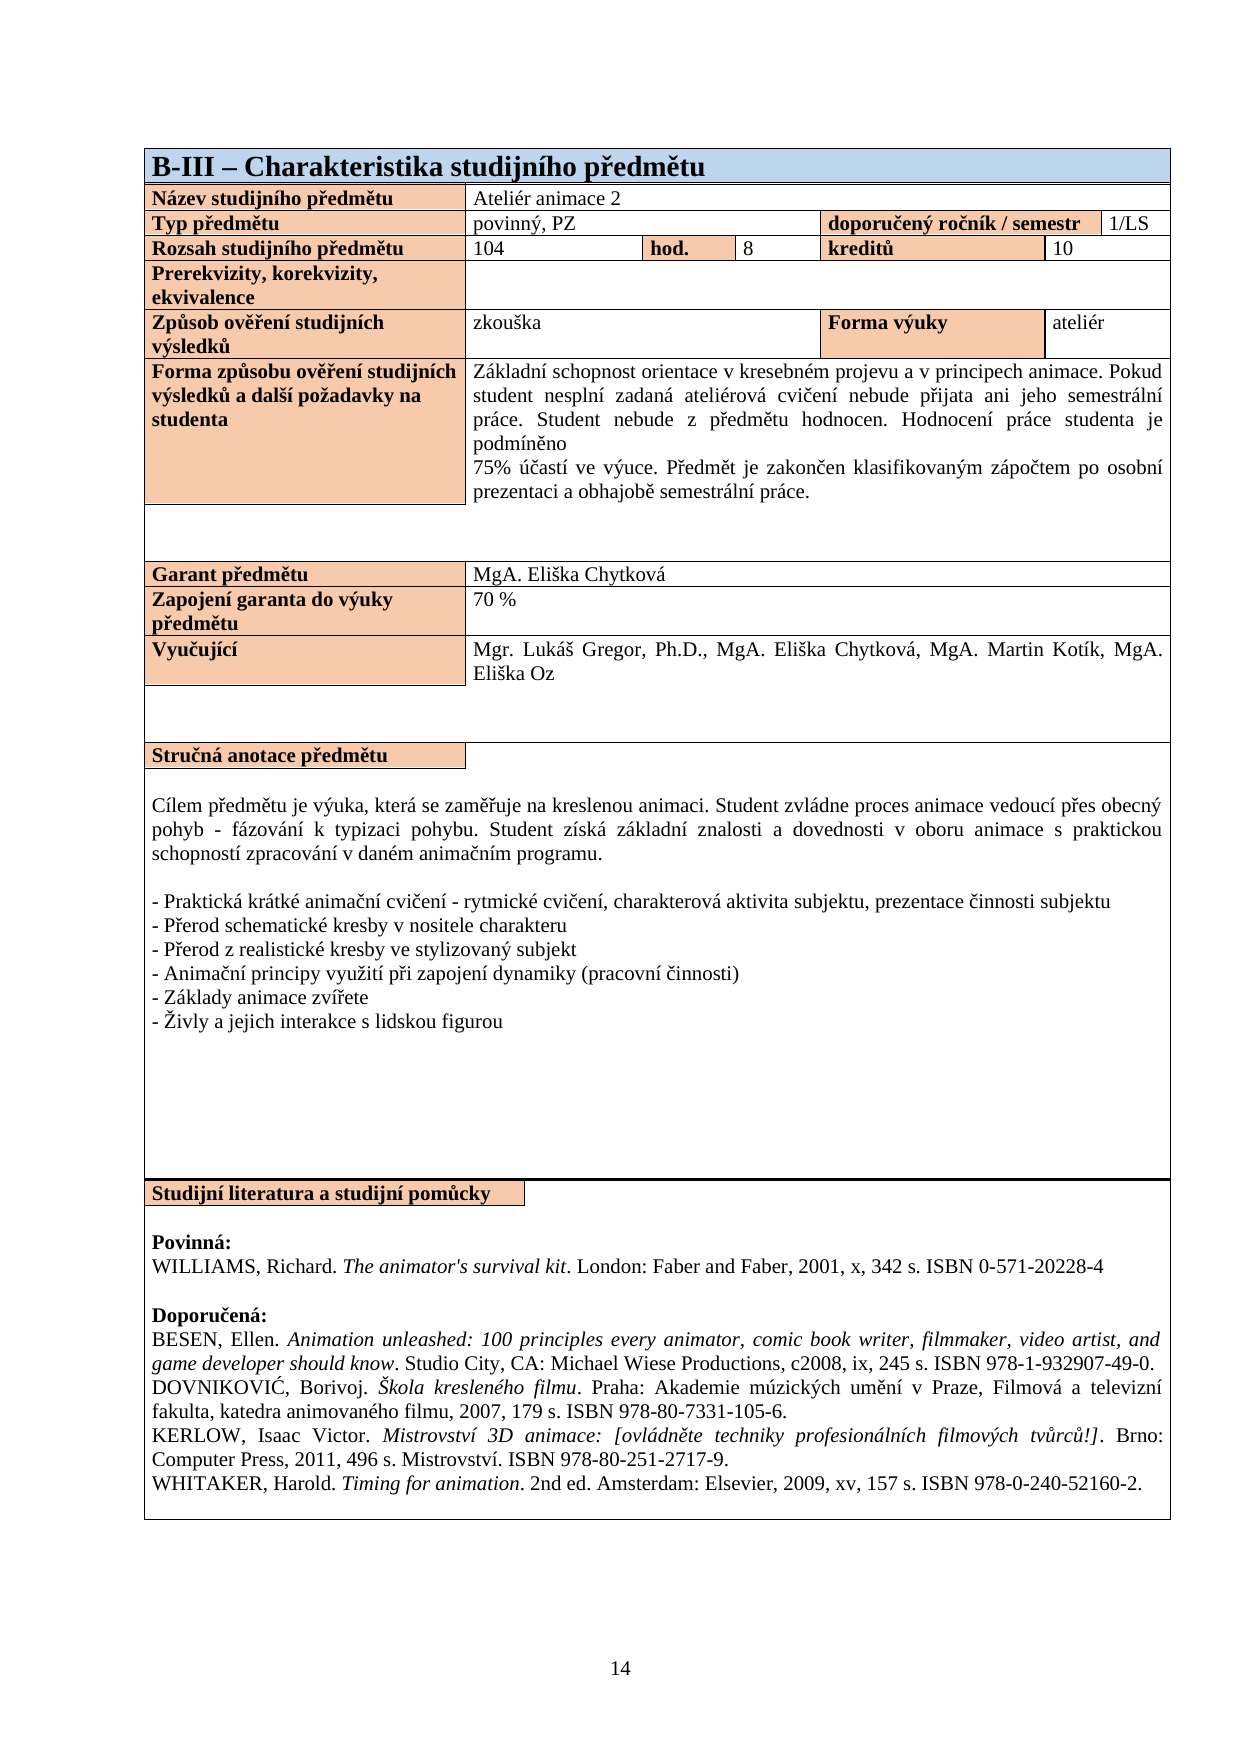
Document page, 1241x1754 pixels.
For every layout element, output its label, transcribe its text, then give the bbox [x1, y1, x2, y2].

table_cell Rozsah studijního předmětu [145, 236, 465, 260]
table_cell Ateliér animace 2 [466, 185, 1170, 209]
table_cell Cílem předmětu je výuka, která se zaměřuje na kreslenou animaci. Student zvládne proces animace vedoucí přes obecný pohyb - fázování k typizaci pohybu. Student získá základní znalosti a dovednosti v oboru animace s praktickou schopností zpracování v daném animačním programu. - Praktická krátké animační cvičení - rytmické cvičení, charakterová aktivita subjektu, prezentace činnosti subjektu - Přerod schematické kresby v nositele charakteru - Přerod z realistické kresby ve stylizovaný subjekt - Animační principy využití při zapojení dynamiky (pracovní činnosti) - Základy animace zvířete - Živly a jejich interakce s lidskou figurou [145, 768, 1170, 1178]
table_cell Mgr. Lukáš Gregor, Ph.D., MgA. Eliška Chytková, MgA. Martin Kotík, MgA. Eliška Oz [466, 636, 1170, 684]
table_cell Stručná anotace předmětu [145, 743, 465, 767]
table_cell [145, 685, 1170, 742]
table_cell povinný, PZ [466, 211, 820, 234]
table_cell MgA. Eliška Chytková [466, 562, 1170, 586]
table_cell 10 [1046, 236, 1170, 260]
table_cell Vyučující [145, 636, 465, 684]
table_cell ateliér [1046, 310, 1170, 358]
table_cell Povinná: WILLIAMS, Richard. The animator's survival kit. London: Faber and Faber, 2001, x, 342 s. ISBN 0-571-20228-4 Doporučená: BESEN, Ellen. Animation unleashed: 100 principles every animator, comic book writer, filmmaker, video artist, and game developer should know. Studio City, CA: Michael Wiese Productions, c2008, ix, 245 s. ISBN 978-1-932907-49-0. DOVNIKOVIĆ, Borivoj. Škola kresleného filmu. Praha: Akademie múzických umění v Praze, Filmová a televizní fakulta, katedra animovaného filmu, 2007, 179 s. ISBN 978-80-7331-105-6. KERLOW, Isaac Victor. Mistrovství 3D animace: [ovládněte techniky profesionálních filmových tvůrců!]. Brno: Computer Press, 2011, 496 s. Mistrovství. ISBN 978-80-251-2717-9. WHITAKER, Harold. Timing for animation. 2nd ed. Amsterdam: Elsevier, 2009, xv, 157 s. ISBN 978-0-240-52160-2. [145, 1205, 1170, 1519]
table_cell [145, 504, 1170, 561]
table_cell Forma výuky [821, 310, 1044, 358]
table_cell Studijní literatura a studijní pomůcky [145, 1181, 524, 1205]
table_cell Garant předmětu [145, 562, 465, 586]
table_cell Typ předmětu [145, 211, 465, 234]
table_cell Zapojení garanta do výuky předmětu [145, 587, 465, 635]
table_cell 104 [466, 236, 642, 260]
table_header B-III – Charakteristika studijního předmětu [145, 149, 1170, 182]
table_cell Forma způsobu ověření studijních výsledků a další požadavky na studenta [145, 359, 465, 503]
table_cell [466, 743, 1170, 767]
table_cell Prerekvizity, korekvizity, ekvivalence [145, 261, 465, 309]
table_cell kreditů [821, 236, 1044, 260]
table_cell [525, 1181, 1170, 1205]
table_cell doporučený ročník / semestr [821, 211, 1101, 234]
table_cell 70 % [466, 587, 1170, 635]
table_cell Způsob ověření studijních výsledků [145, 310, 465, 358]
table_cell Základní schopnost orientace v kresebném projevu a v principech animace. Pokud student nesplní zadaná ateliérová cvičení nebude přijata ani jeho semestrální práce. Student nebude z předmětu hodnocen. Hodnocení práce studenta je podmíněno 75% účastí ve výuce. Předmět je zakončen klasifikovaným zápočtem po osobní prezentaci a obhajobě semestrální práce. [466, 359, 1170, 503]
table_cell Název studijního předmětu [145, 185, 465, 209]
table_cell hod. [643, 236, 735, 260]
table_cell zkouška [466, 310, 820, 358]
table_cell [466, 261, 1170, 309]
table_cell 8 [736, 236, 820, 260]
table_cell 1/LS [1102, 211, 1170, 234]
